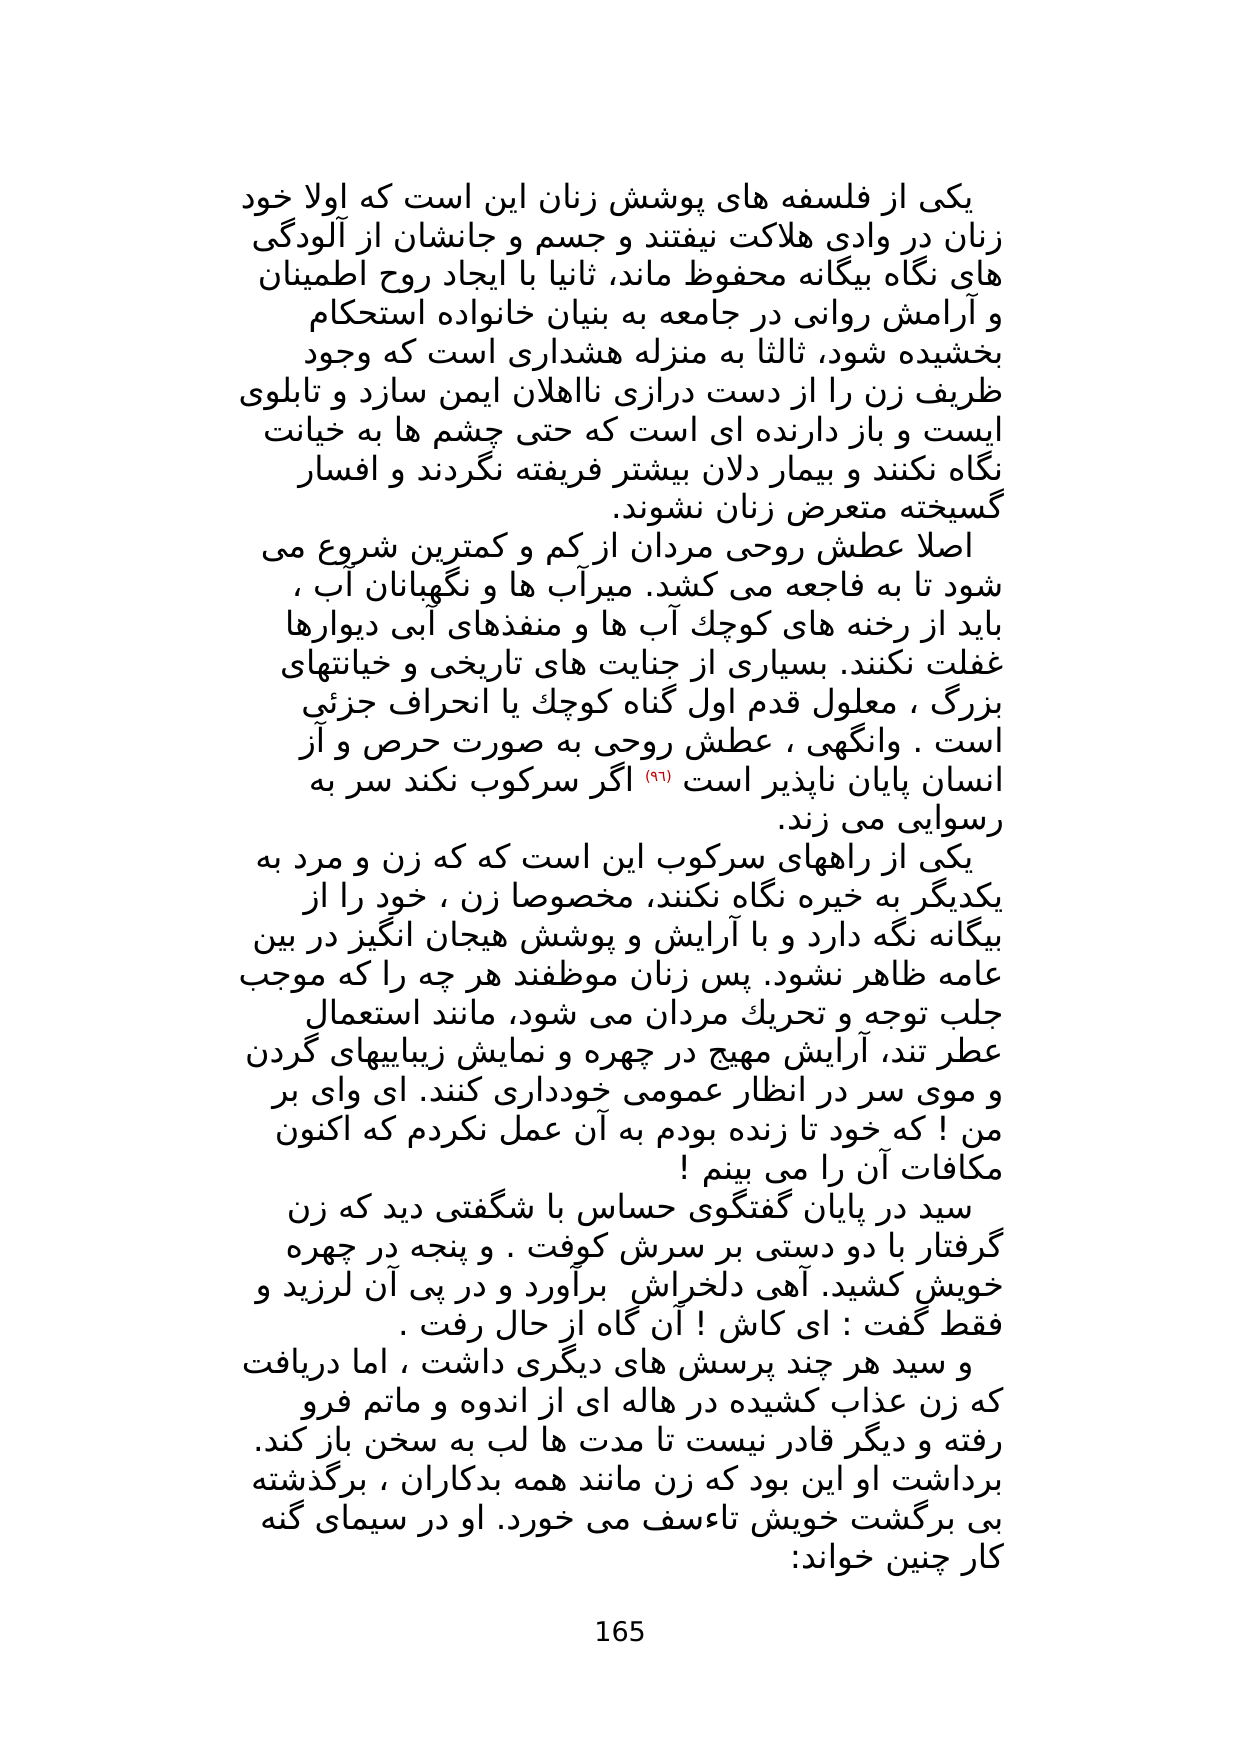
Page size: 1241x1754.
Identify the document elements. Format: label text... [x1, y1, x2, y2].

text سيد در پايان گفتگوى حساس با شگفتى ديد كه زن گرفتار با دو دستى بر سرش كوفت . و پنجه در چهره خويش كشيد. آهى دلخراش ‍ برآورد و در پى آن لرزيد و فقط گفت : اى كاش ! آن گاه از حال رفت . [236, 1187, 1004, 1343]
text يكى از راههاى سركوب اين است كه كه زن و مرد به يكديگر به خيره نگاه نكنند، مخصوصا زن ، خود را از بيگانه نگه دارد و با آرايش و پوشش هيجان انگيز در بين عامه ظاهر نشود. پس زنان موظفند هر چه را كه موجب جلب توجه و تحريك مردان مى شود، مانند استعمال عطر تند، آرايش مهيج در چهره و نمايش زيباييهاى گردن و موى سر در انظار عمومى خوددارى كنند. اى واى بر من ! كه خود تا زنده بودم به آن عمل نكردم كه اكنون مكافات آن را مى بينم ! [236, 838, 1004, 1187]
text و سيد هر چند پرسش هاى ديگرى داشت ، اما دريافت كه زن عذاب كشيده در هاله اى از اندوه و ماتم فرو رفته و ديگر قادر نيست تا مدت ها لب به سخن باز كند. برداشت او اين بود كه زن مانند همه بدكاران ، برگذشته بى برگشت خويش تاءسف مى خورد. او در سيماى گنه كار چنين خواند: [236, 1343, 1004, 1576]
text يكى از فلسفه هاى پوشش زنان اين است كه اولا خود زنان در وادى هلاكت نيفتند و جسم و جانشان از آلودگى هاى نگاه بيگانه محفوظ ماند، ثانيا با ايجاد روح اطمينان و آرامش روانى در جامعه به بنيان خانواده استحكام بخشيده شود، ثالثا به منزله هشدارى است كه وجود ظريف زن را از دست درازى نااهلان ايمن سازد و تابلوى ايست و باز دارنده اى است كه حتى چشم ها به خيانت نگاه نكنند و بيمار دلان بيشتر فريفته نگردند و افسار گسيخته متعرض زنان نشوند. [236, 177, 1004, 527]
text اصلا عطش روحى مردان از كم و كمترين شروع مى شود تا به فاجعه مى كشد. ميرآب ها و نگهبانان آب ، بايد از رخنه هاى كوچك آب ها و منفذهاى آبى ديوارها غفلت نكنند. بسيارى از جنايت هاى تاريخى و خيانتهاى بزرگ ، معلول قدم اول گناه كوچك يا انحراف جزئى است . وانگهى ، عطش روحى به صورت حرص و آز انسان پايان ناپذير است (٩٦) اگر سركوب نكند سر به رسوايى مى زند. [236, 527, 1004, 838]
